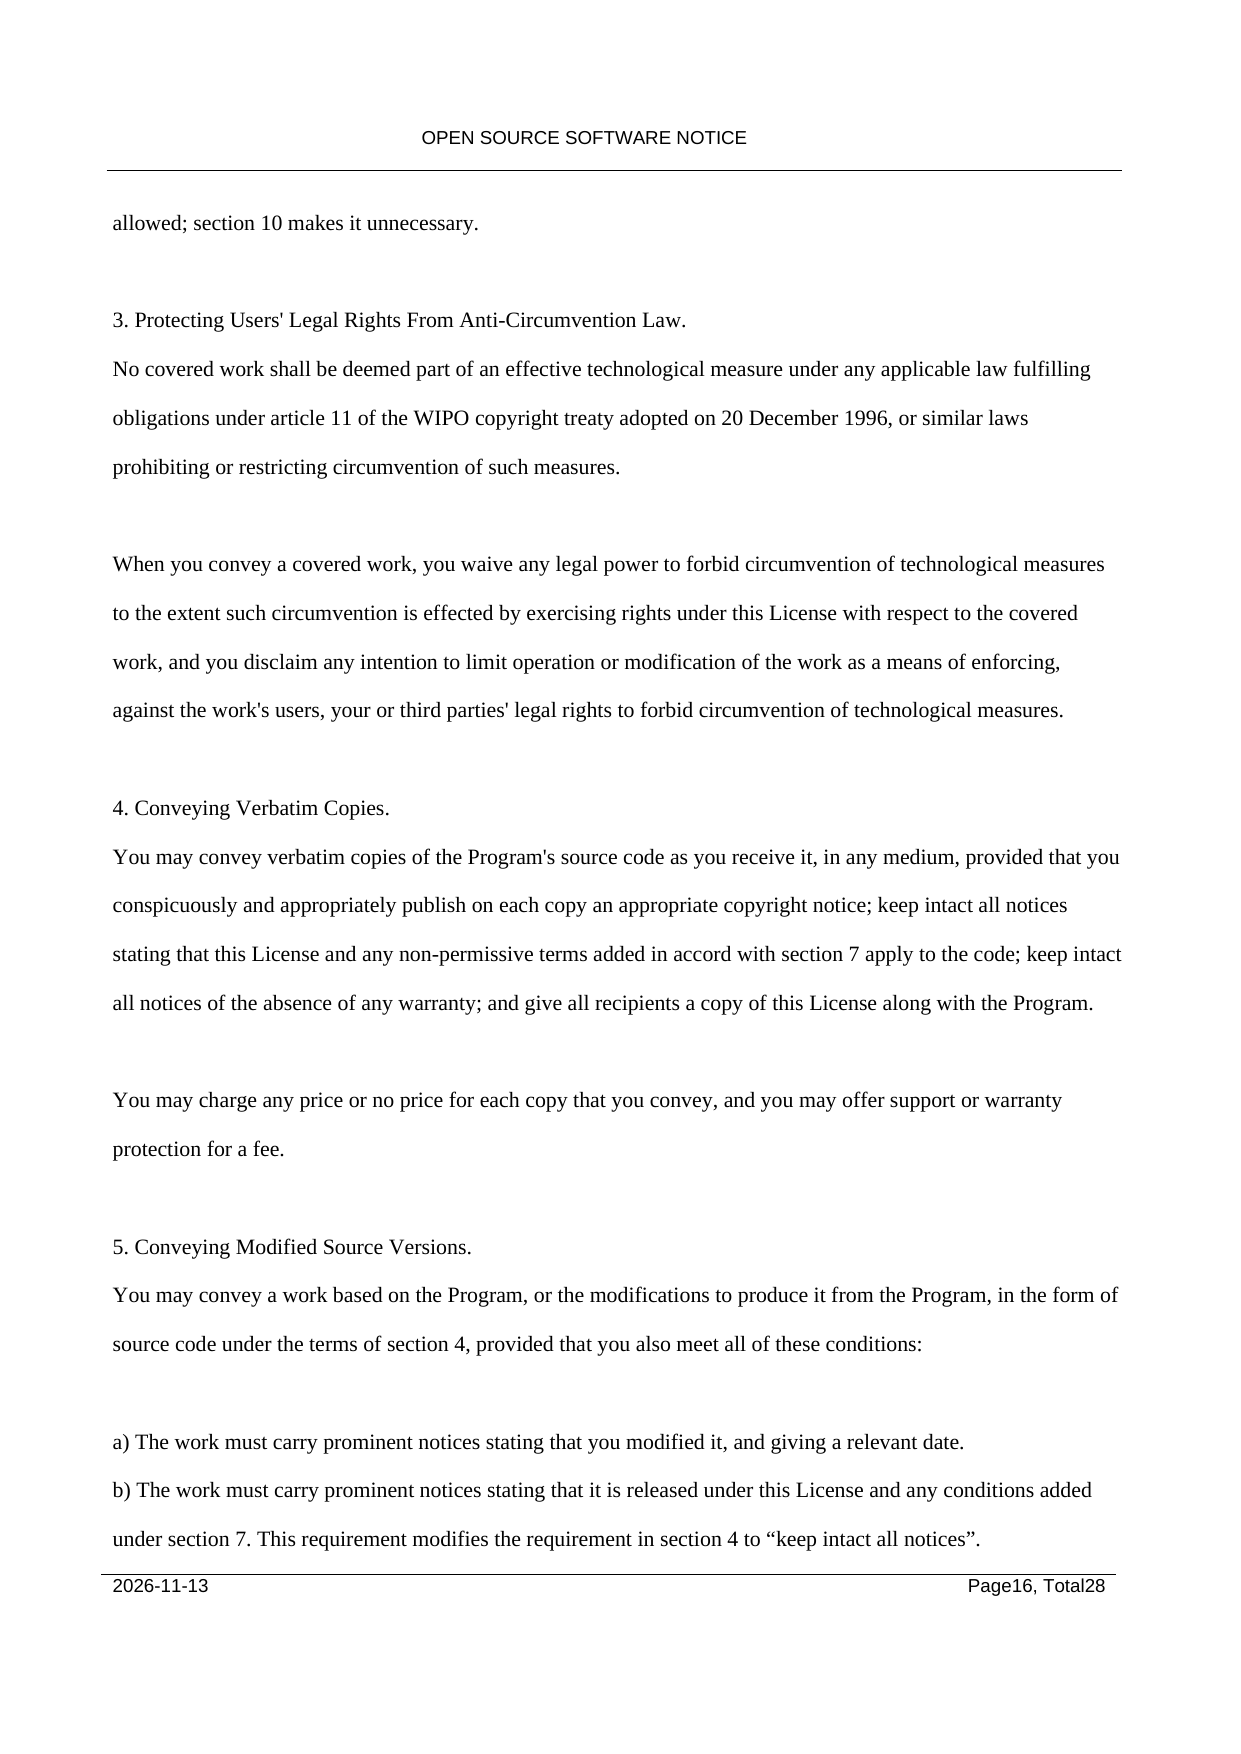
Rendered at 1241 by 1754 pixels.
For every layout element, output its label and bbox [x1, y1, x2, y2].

text [112, 206, 1128, 1555]
